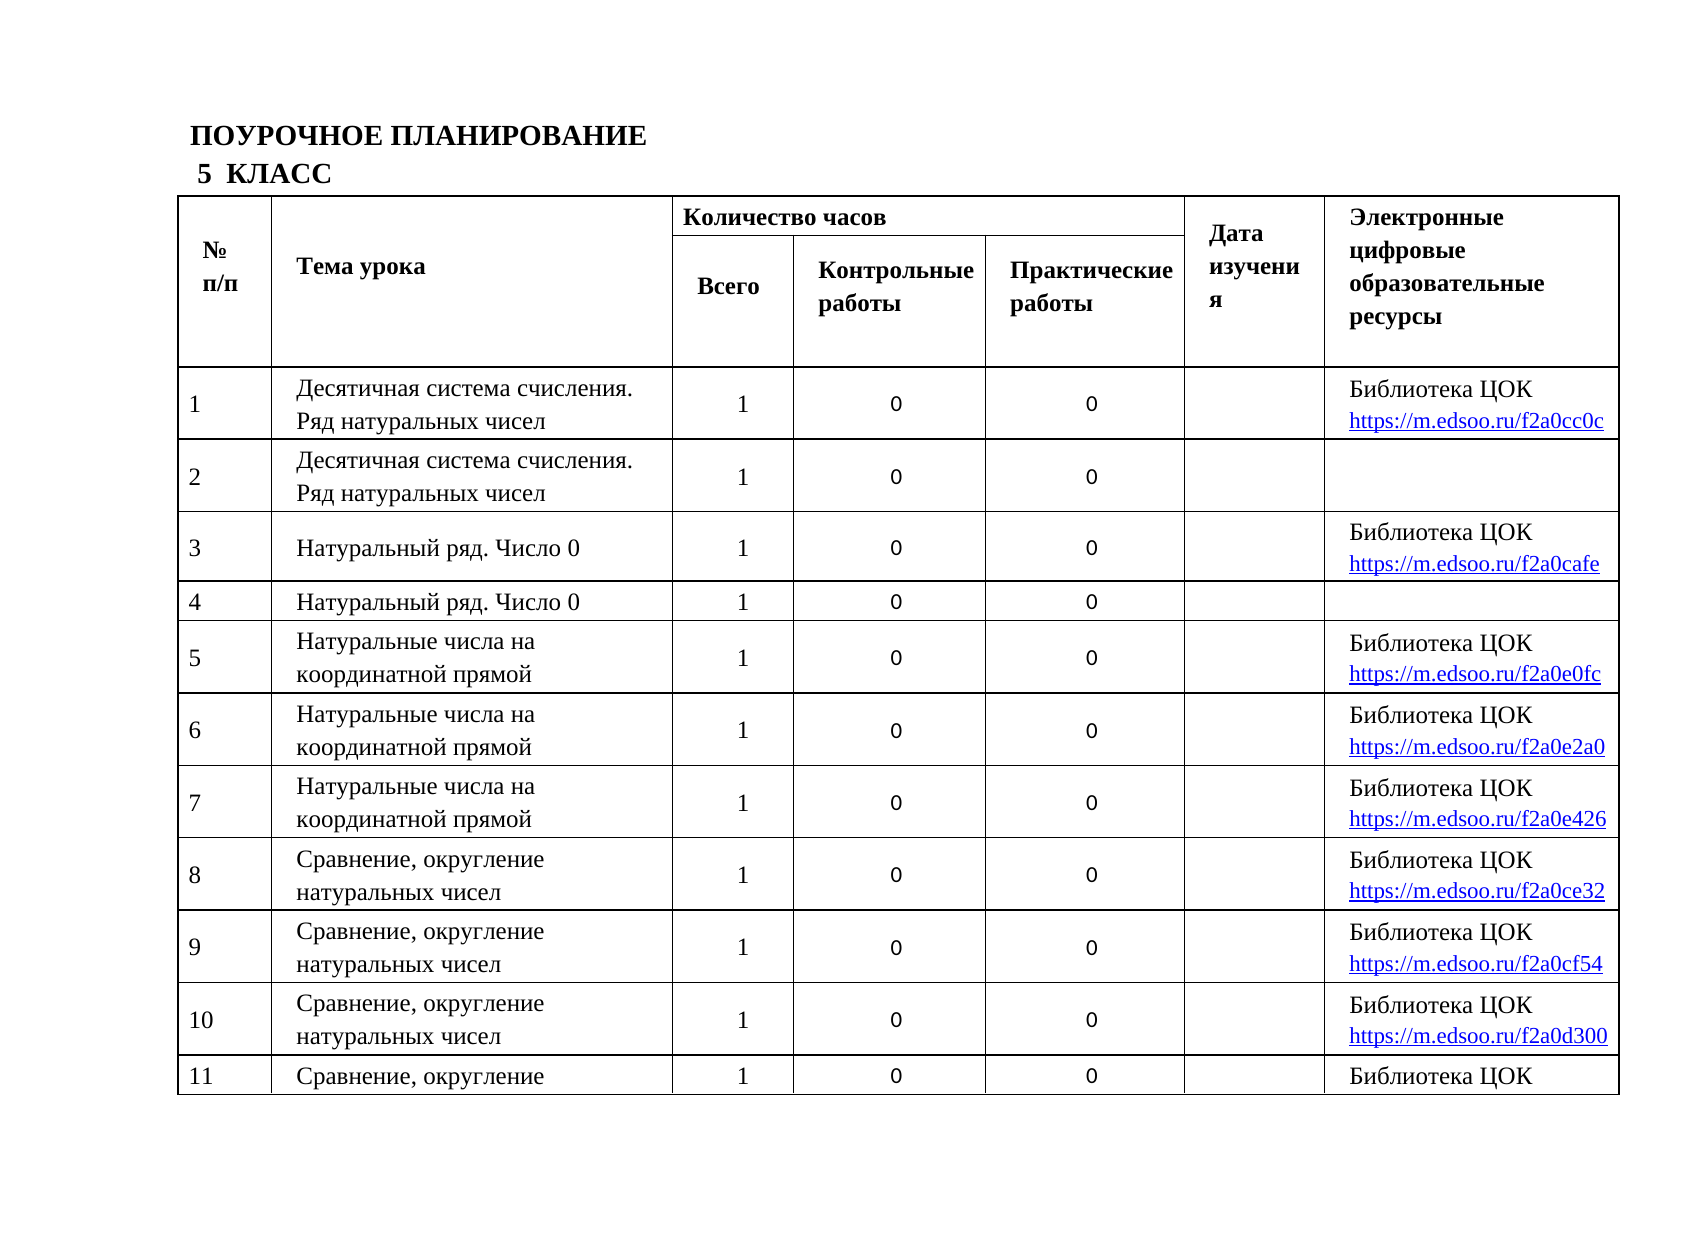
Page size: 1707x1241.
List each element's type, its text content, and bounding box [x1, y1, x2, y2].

table_cell Натуральный ряд. Число 0 [272, 582, 672, 620]
table_cell Сравнение, округление натуральных чисел [272, 983, 672, 1054]
table_cell [1325, 582, 1618, 620]
table_header Количество часов [673, 197, 1184, 234]
table_cell 0 [986, 983, 1184, 1054]
table_cell Библиотека ЦОК https://m.edsoo.ru/f2a0cc0c [1325, 368, 1618, 438]
table_cell Натуральные числа на координатной прямой [272, 766, 672, 837]
table_cell 1 [673, 621, 793, 692]
table_cell 1 [673, 582, 793, 620]
table_cell 1 [673, 694, 793, 764]
table_cell 1 [673, 838, 793, 909]
table_header Электронные цифровые образовательные ресурсы [1325, 197, 1618, 366]
table_cell 1 [179, 368, 271, 438]
table_cell 0 [986, 694, 1184, 764]
table_cell 0 [986, 838, 1184, 909]
table_cell 1 [673, 512, 793, 580]
table_header Дата изучения [1185, 197, 1324, 366]
table_cell 5 [179, 621, 271, 692]
table_cell 0 [986, 911, 1184, 982]
table_cell Библиотека ЦОК https://m.edsoo.ru/f2a0cf54 [1325, 911, 1618, 982]
table_cell 4 [179, 582, 271, 620]
table_cell 1 [673, 368, 793, 438]
table_cell 0 [794, 838, 985, 909]
table_cell 0 [794, 368, 985, 438]
table_cell Десятичная система счисления. Ряд натуральных чисел [272, 368, 672, 438]
table_cell 1 [673, 440, 793, 511]
table_cell Библиотека ЦОК https://m.edsoo.ru/f2a0e2a0 [1325, 694, 1618, 764]
table_header № п/п [179, 197, 271, 366]
table_cell 0 [794, 440, 985, 511]
table_cell 1 [673, 1056, 793, 1093]
table_cell 0 [794, 582, 985, 620]
table_cell Библиотека ЦОК https://m.edsoo.ru/f2a0ce32 [1325, 838, 1618, 909]
table_cell Сравнение, округление натуральных чисел [272, 838, 672, 909]
table_cell [1185, 911, 1324, 982]
table_cell 3 [179, 512, 271, 580]
table_cell 0 [986, 440, 1184, 511]
table_cell Практические работы [986, 236, 1184, 366]
table_cell [1325, 440, 1618, 511]
table_cell 7 [179, 766, 271, 837]
table_cell 1 [673, 983, 793, 1054]
table_cell Контрольные работы [794, 236, 985, 366]
table_cell 1 [673, 911, 793, 982]
table_cell Всего [673, 236, 793, 366]
table_cell Библиотека ЦОК https://m.edsoo.ru/f2a0e426 [1325, 766, 1618, 837]
table_cell 9 [179, 911, 271, 982]
table_cell 10 [179, 983, 271, 1054]
table_cell 1 [673, 766, 793, 837]
table_cell [1185, 440, 1324, 511]
table_cell 0 [794, 1056, 985, 1093]
table_cell Библиотека ЦОК https://m.edsoo.ru/f2a0d300 [1325, 983, 1618, 1054]
table_cell Десятичная система счисления. Ряд натуральных чисел [272, 440, 672, 511]
table_cell 0 [986, 1056, 1184, 1093]
table_cell 0 [986, 621, 1184, 692]
table_cell 0 [986, 512, 1184, 580]
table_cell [1325, 1056, 1618, 1093]
table_cell [1185, 1056, 1324, 1093]
table_cell 8 [179, 838, 271, 909]
table_cell Натуральный ряд. Число 0 [272, 512, 672, 580]
table_cell [1185, 368, 1324, 438]
table_cell Библиотека ЦОК https://m.edsoo.ru/f2a0cafe [1325, 512, 1618, 580]
table_cell Библиотека ЦОК https://m.edsoo.ru/f2a0e0fc [1325, 621, 1618, 692]
table_cell [1185, 621, 1324, 692]
table_cell 11 [179, 1056, 271, 1093]
table_cell [1185, 512, 1324, 580]
table_cell Натуральные числа на координатной прямой [272, 621, 672, 692]
table_cell 0 [794, 694, 985, 764]
table_cell 0 [986, 766, 1184, 837]
table_cell Натуральные числа на координатной прямой [272, 694, 672, 764]
text 5 КЛАСС [190, 157, 1618, 190]
text ПОУРОЧНОЕ ПЛАНИРОВАНИЕ [190, 118, 1618, 152]
table_cell [1185, 582, 1324, 620]
table_cell [1185, 838, 1324, 909]
table_cell 0 [794, 621, 985, 692]
table_cell 0 [794, 983, 985, 1054]
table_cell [272, 1056, 672, 1093]
table_cell [1185, 983, 1324, 1054]
table_cell 0 [986, 582, 1184, 620]
table_cell [1185, 694, 1324, 764]
table_cell [1185, 766, 1324, 837]
table_header Тема урока [272, 197, 672, 366]
table_cell 6 [179, 694, 271, 764]
table_cell 0 [794, 911, 985, 982]
table_cell 2 [179, 440, 271, 511]
table_cell 0 [794, 766, 985, 837]
table_cell 0 [986, 368, 1184, 438]
table_cell 0 [794, 512, 985, 580]
table_cell Сравнение, округление натуральных чисел [272, 911, 672, 982]
